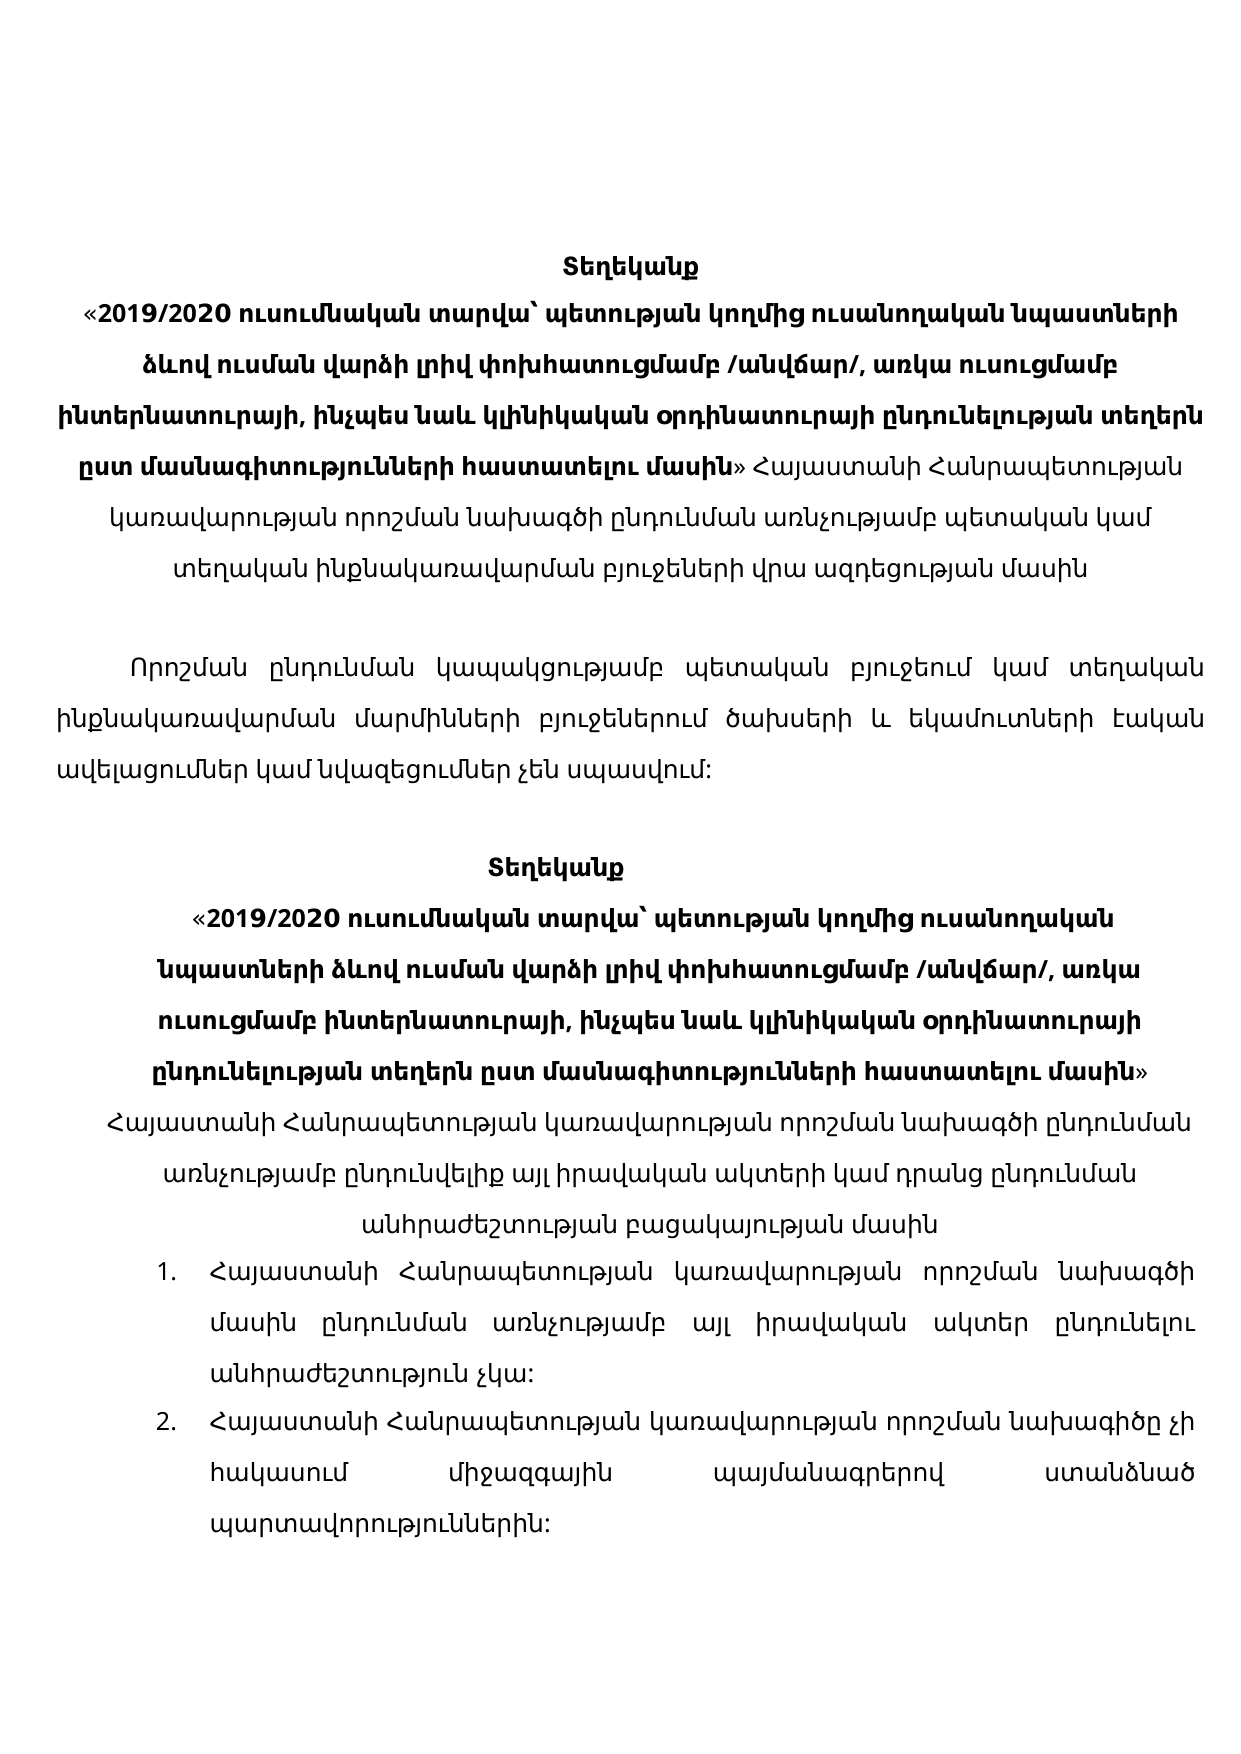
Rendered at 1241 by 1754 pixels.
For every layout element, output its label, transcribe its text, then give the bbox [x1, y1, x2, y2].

table_cell 1. [93, 1254, 198, 1403]
table_cell Հայաստանի Հանրապետության կառավարության որոշման նախագիծը չի հակասում միջազգային պայմանագրերով ստանձնած պարտավորություններին: [198, 1403, 1207, 1552]
table_cell 2. [93, 1403, 198, 1552]
table_cell Հայաստանի Հանրապետության կառավարության որոշման նախագծի մասին ընդունման առնչությամբ այլ իրավական ակտեր ընդունելու անհրաժեշտություն չկա: [198, 1254, 1207, 1403]
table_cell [45, 74, 1216, 598]
table_header Տեղեկանք «2019/2020 ուսումնական տարվա՝ պետության կողմից ուսանողական նպաստների ձևով ուսման վարձի լրիվ փոխհատուցմամբ /անվճար/, առկա ուսուցմամբ ինտերնատուրայի, ինչպես նաև կլինիկական օրդինատուրայի ընդունելության տեղերն ըստ մասնագիտությունների հաստատելու մասին» Հայաստանի Հանրապետության կառավարության որոշման նախագծի ընդունման առնչությամբ ընդունվելիք այլ իրավական ակտերի կամ դրանց ընդունման անհրաժեշտության բացակայության մասին [93, 850, 1207, 1254]
table_cell Որոշման ընդունման կապակցությամբ պետական բյուջեում կամ տեղական ինքնակառավարման մարմինների բյուջեներում ծախսերի և եկամուտների էական ավելացումներ կամ նվազեցումներ չեն սպասվում: [45, 598, 1216, 798]
